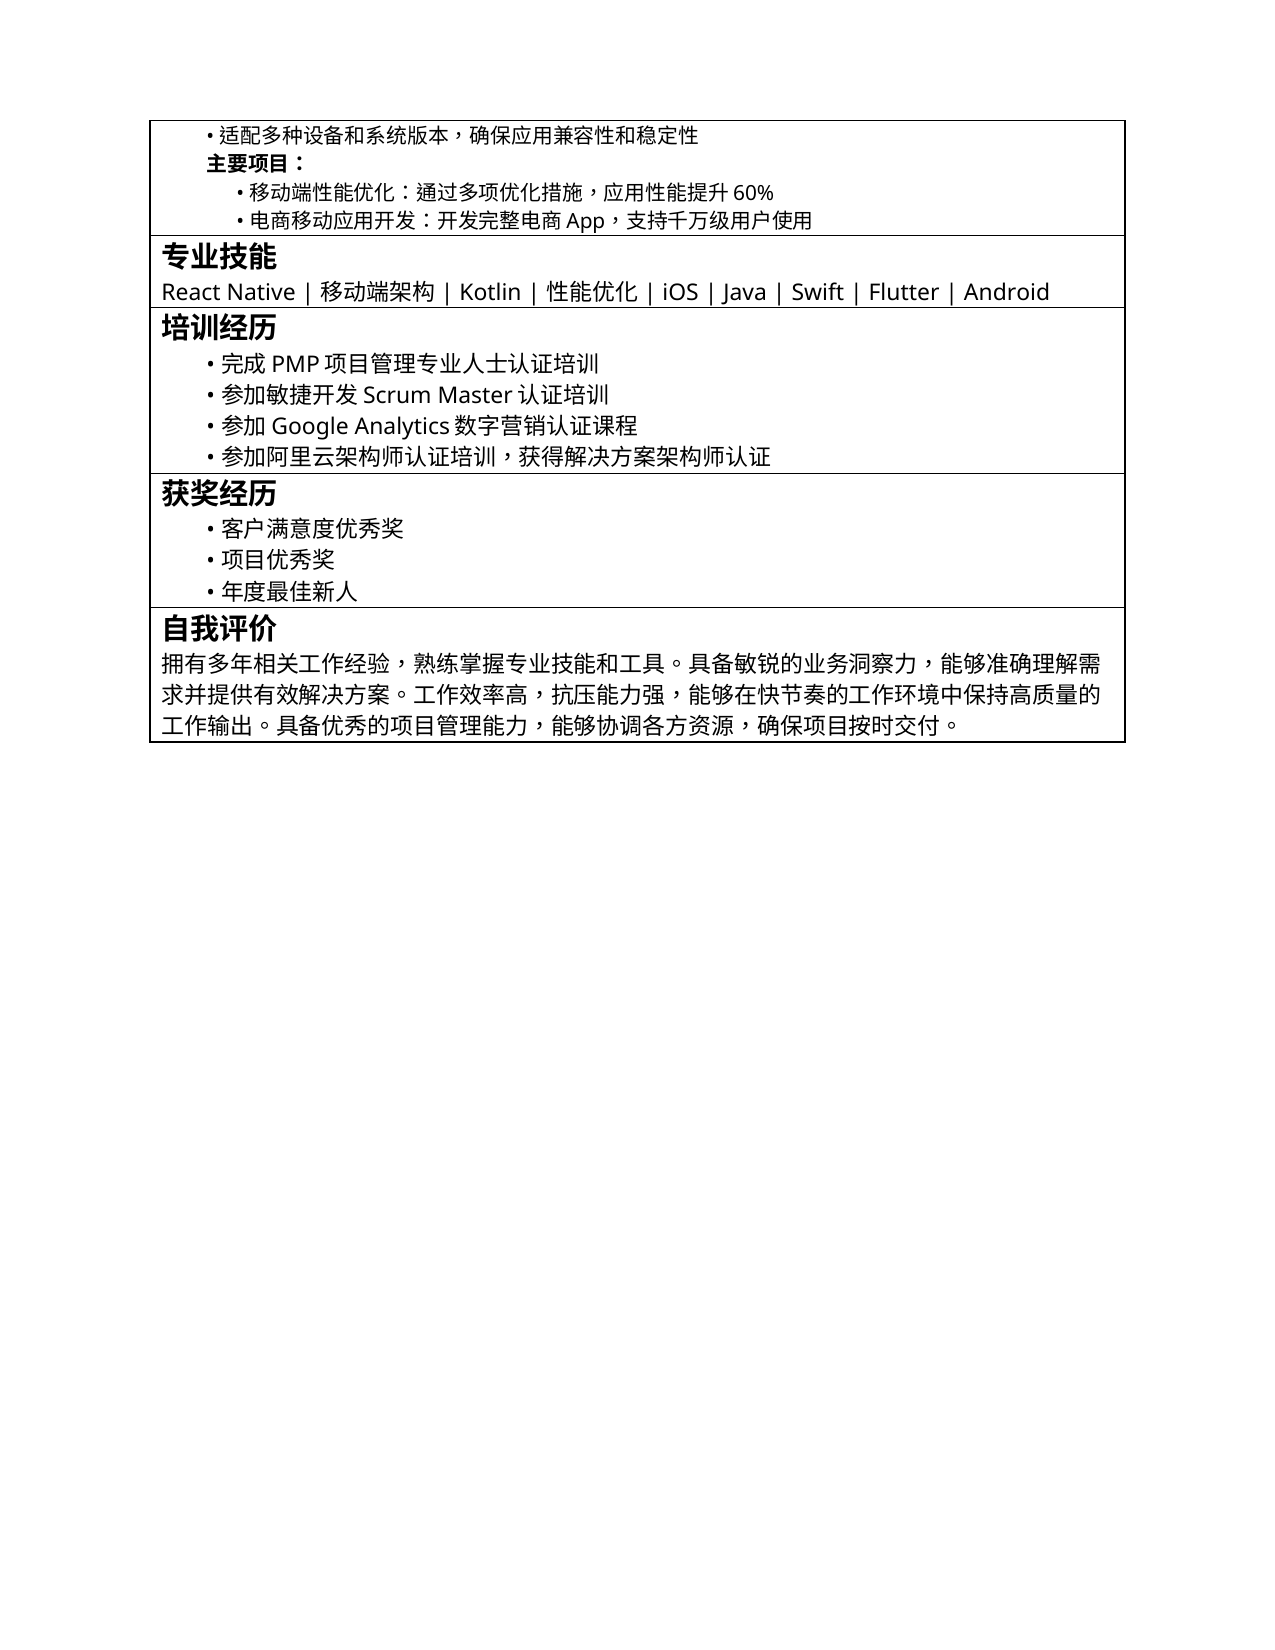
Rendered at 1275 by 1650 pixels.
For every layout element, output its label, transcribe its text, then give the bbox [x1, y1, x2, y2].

table_cell 自我评价 拥有多年相关工作经验，熟练掌握专业技能和工具。具备敏锐的业务洞察力，能够准确理解需求并提供有效解决方案。工作效率高，抗压能力强，能够在快节奏的工作环境中保持高质量的工作输出。具备优秀的项目管理能力，能够协调各方资源，确保项目按时交付。 [151, 608, 1124, 741]
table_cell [151, 121, 1124, 235]
table_cell 培训经历 • 完成PMP项目管理专业人士认证培训 • 参加敏捷开发Scrum Master认证培训 • 参加Google Analytics数字营销认证课程 • 参加阿里云架构师认证培训，获得解决方案架构师认证 [151, 308, 1124, 472]
table_cell 获奖经历 • 客户满意度优秀奖 • 项目优秀奖 • 年度最佳新人 [151, 474, 1124, 607]
table_cell 专业技能 React Native | 移动端架构 | Kotlin | 性能优化 | iOS | Java | Swift | Flutter | Android [151, 236, 1124, 307]
